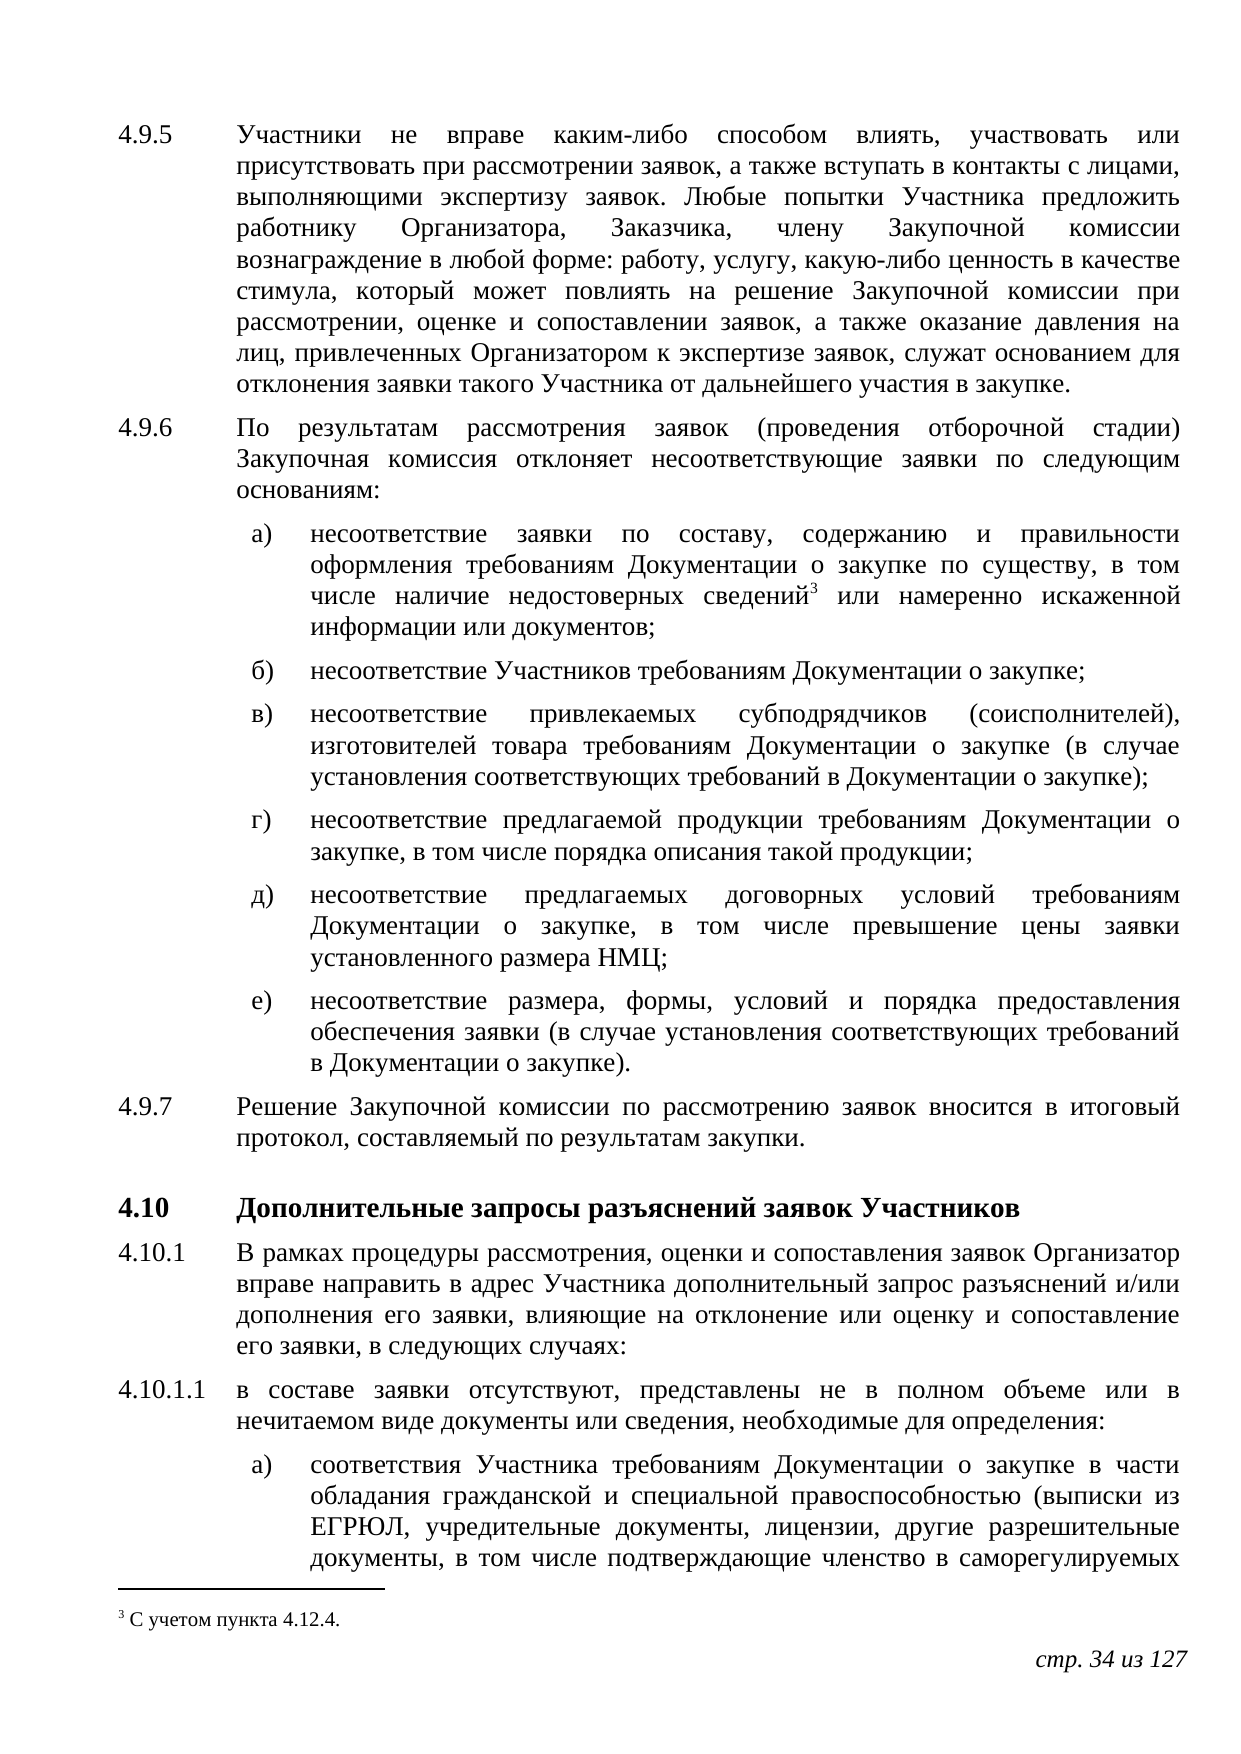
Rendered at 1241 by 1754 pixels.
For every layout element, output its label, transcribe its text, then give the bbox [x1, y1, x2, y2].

text В рамках процедуры рассмотрения, оценки и сопоставления заявок Организатор вправе направить в адрес Участника дополнительный запрос разъяснений и/или дополнения его заявки, влияющие на отклонение или оценку и сопоставление его заявки, в следующих случаях: [118, 1236, 1181, 1361]
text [251, 1448, 1181, 1572]
text несоответствие предлагаемых договорных условий требованиям Документации о закупке, в том числе превышение цены заявки установленного размера НМЦ; [251, 878, 1181, 972]
text несоответствие Участников требованиям Документации о закупке; [251, 654, 1181, 685]
list в составе заявки отсутствуют, представлены не в полном объеме или в нечитаемом виде документы или сведения, необходимые для определения: [118, 1373, 1181, 1435]
text Участники не вправе каким-либо способом влиять, участвовать или присутствовать при рассмотрении заявок, а также вступать в контакты с лицами, выполняющими экспертизу заявок. Любые попытки Участника предложить работнику Организатора, Заказчика, члену Закупочной комиссии вознаграждение в любой форме: работу, услугу, какую-либо ценность в качестве стимула, который может повлиять на решение Закупочной комиссии при рассмотрении, оценке и сопоставлении заявок, а также оказание давления на лиц, привлеченных Организатором к экспертизе заявок, служат основанием для отклонения заявки такого Участника от дальнейшего участия в закупке. [118, 118, 1181, 398]
text несоответствие привлекаемых субподрядчиков (соисполнителей), изготовителей товара требованиям Документации о закупке (в случае установления соответствующих требований в Документации о закупке); [251, 698, 1181, 791]
text несоответствие заявки по составу, содержанию и правильности оформления требованиям Документации о закупке по существу, в том числе наличие недостоверных сведений или намеренно искаженной информации или документов; [251, 517, 1181, 641]
text По результатам рассмотрения заявок (проведения отборочной стадии) Закупочная комиссия отклоняет несоответствующие заявки по следующим основаниям: [118, 411, 1181, 504]
subtitle Дополнительные запросы разъяснений заявок Участников [118, 1190, 1181, 1223]
text несоответствие размера, формы, условий и порядка предоставления обеспечения заявки (в случае установления соответствующих требований в Документации о закупке). [251, 984, 1181, 1078]
text Решение Закупочной комиссии по рассмотрению заявок вносится в итоговый протокол, составляемый по результатам закупки. [118, 1090, 1181, 1152]
text несоответствие предлагаемой продукции требованиям Документации о закупке, в том числе порядка описания такой продукции; [251, 803, 1181, 866]
